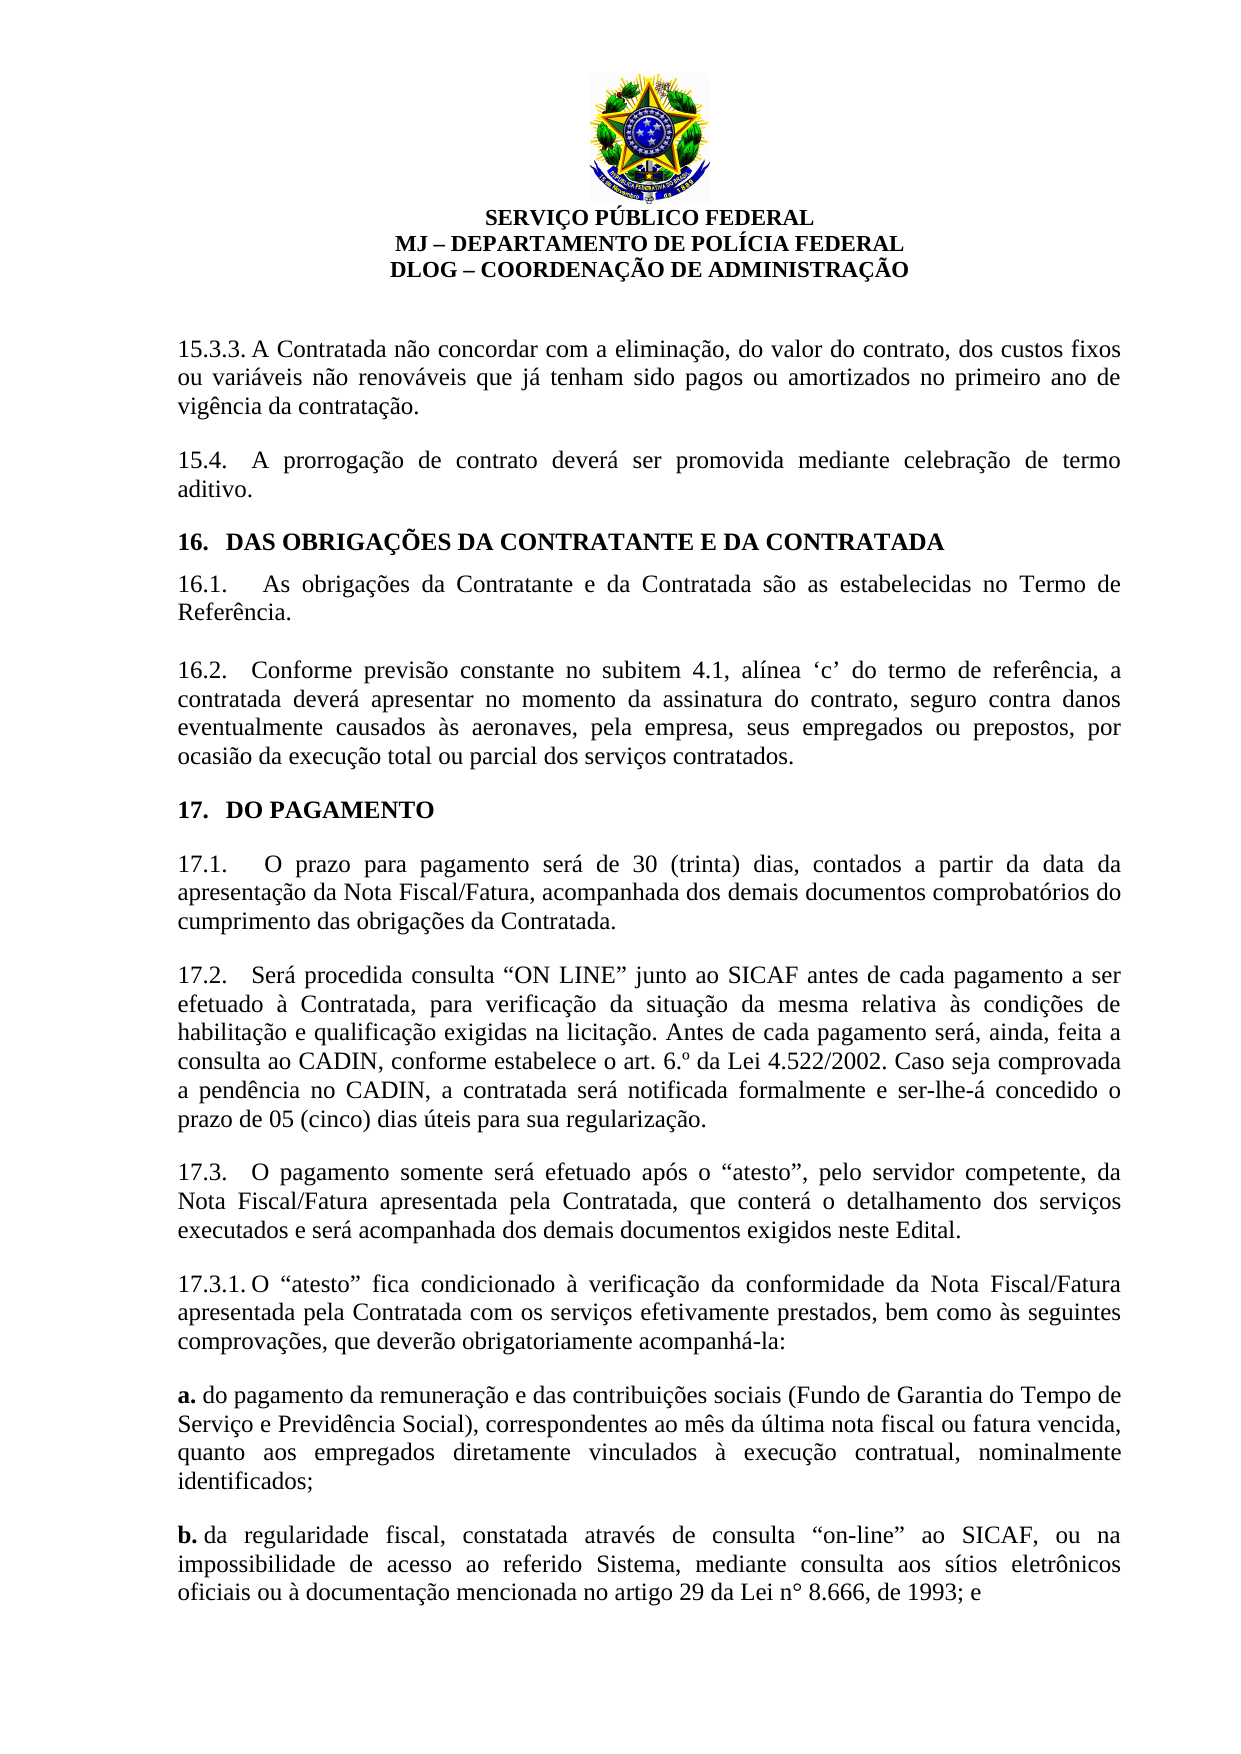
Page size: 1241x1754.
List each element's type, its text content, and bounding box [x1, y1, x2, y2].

list A Contratada não concordar com a eliminação, do valor do contrato, dos custos fixos ou variáveis não renováveis que já tenham sido pagos ou amortizados no primeiro ano de vigência da contratação. [177, 334, 1122, 420]
list do pagamento da remuneração e das contribuições sociais (Fundo de Garantia do Tempo de Serviço e Previdência Social), correspondentes ao mês da última nota fiscal ou fatura vencida, quanto aos empregados diretamente vinculados à execução contratual, nominalmente identificados; [177, 1380, 1122, 1495]
picture [589, 73, 710, 204]
list O prazo para pagamento será de 30 (trinta) dias, contados a partir da data da apresentação da Nota Fiscal/Fatura, acompanhada dos demais documentos comprobatórios do cumprimento das obrigações da Contratada. [177, 849, 1122, 935]
list DO PAGAMENTO [177, 795, 1122, 824]
list As obrigações da Contratante e da Contratada são as estabelecidas no Termo de Referência. [177, 569, 1122, 626]
list O pagamento somente será efetuado após o “atesto”, pelo servidor competente, da Nota Fiscal/Fatura apresentada pela Contratada, que conterá o detalhamento dos serviços executados e será acompanhada dos demais documentos exigidos neste Edital. [177, 1157, 1122, 1244]
list Conforme previsão constante no subitem 4.1, alínea ‘c’ do termo de referência, a contratada deverá apresentar no momento da assinatura do contrato, seguro contra danos eventualmente causados às aeronaves, pela empresa, seus empregados ou prepostos, por ocasião da execução total ou parcial dos serviços contratados. [177, 655, 1122, 770]
list da regularidade fiscal, constatada através de consulta “on-line” ao SICAF, ou na impossibilidade de acesso ao referido Sistema, mediante consulta aos sítios eletrônicos oficiais ou à documentação mencionada no artigo 29 da Lei n° 8.666, de 1993; e [177, 1520, 1122, 1606]
list DAS OBRIGAÇÕES DA CONTRATANTE E DA CONTRATADA [177, 527, 1122, 556]
list O “atesto” fica condicionado à verificação da conformidade da Nota Fiscal/Fatura apresentada pela Contratada com os serviços efetivamente prestados, bem como às seguintes comprovações, que deverão obrigatoriamente acompanhá-la: [177, 1269, 1122, 1355]
list Será procedida consulta “ON LINE” junto ao SICAF antes de cada pagamento a ser efetuado à Contratada, para verificação da situação da mesma relativa às condições de habilitação e qualificação exigidas na licitação. Antes de cada pagamento será, ainda, feita a consulta ao CADIN, conforme estabelece o art. 6.º da Lei 4.522/2002. Caso seja comprovada a pendência no CADIN, a contratada será notificada formalmente e ser-lhe-á concedido o prazo de 05 (cinco) dias úteis para sua regularização. [177, 960, 1122, 1132]
list A prorrogação de contrato deverá ser promovida mediante celebração de termo aditivo. [177, 445, 1122, 502]
